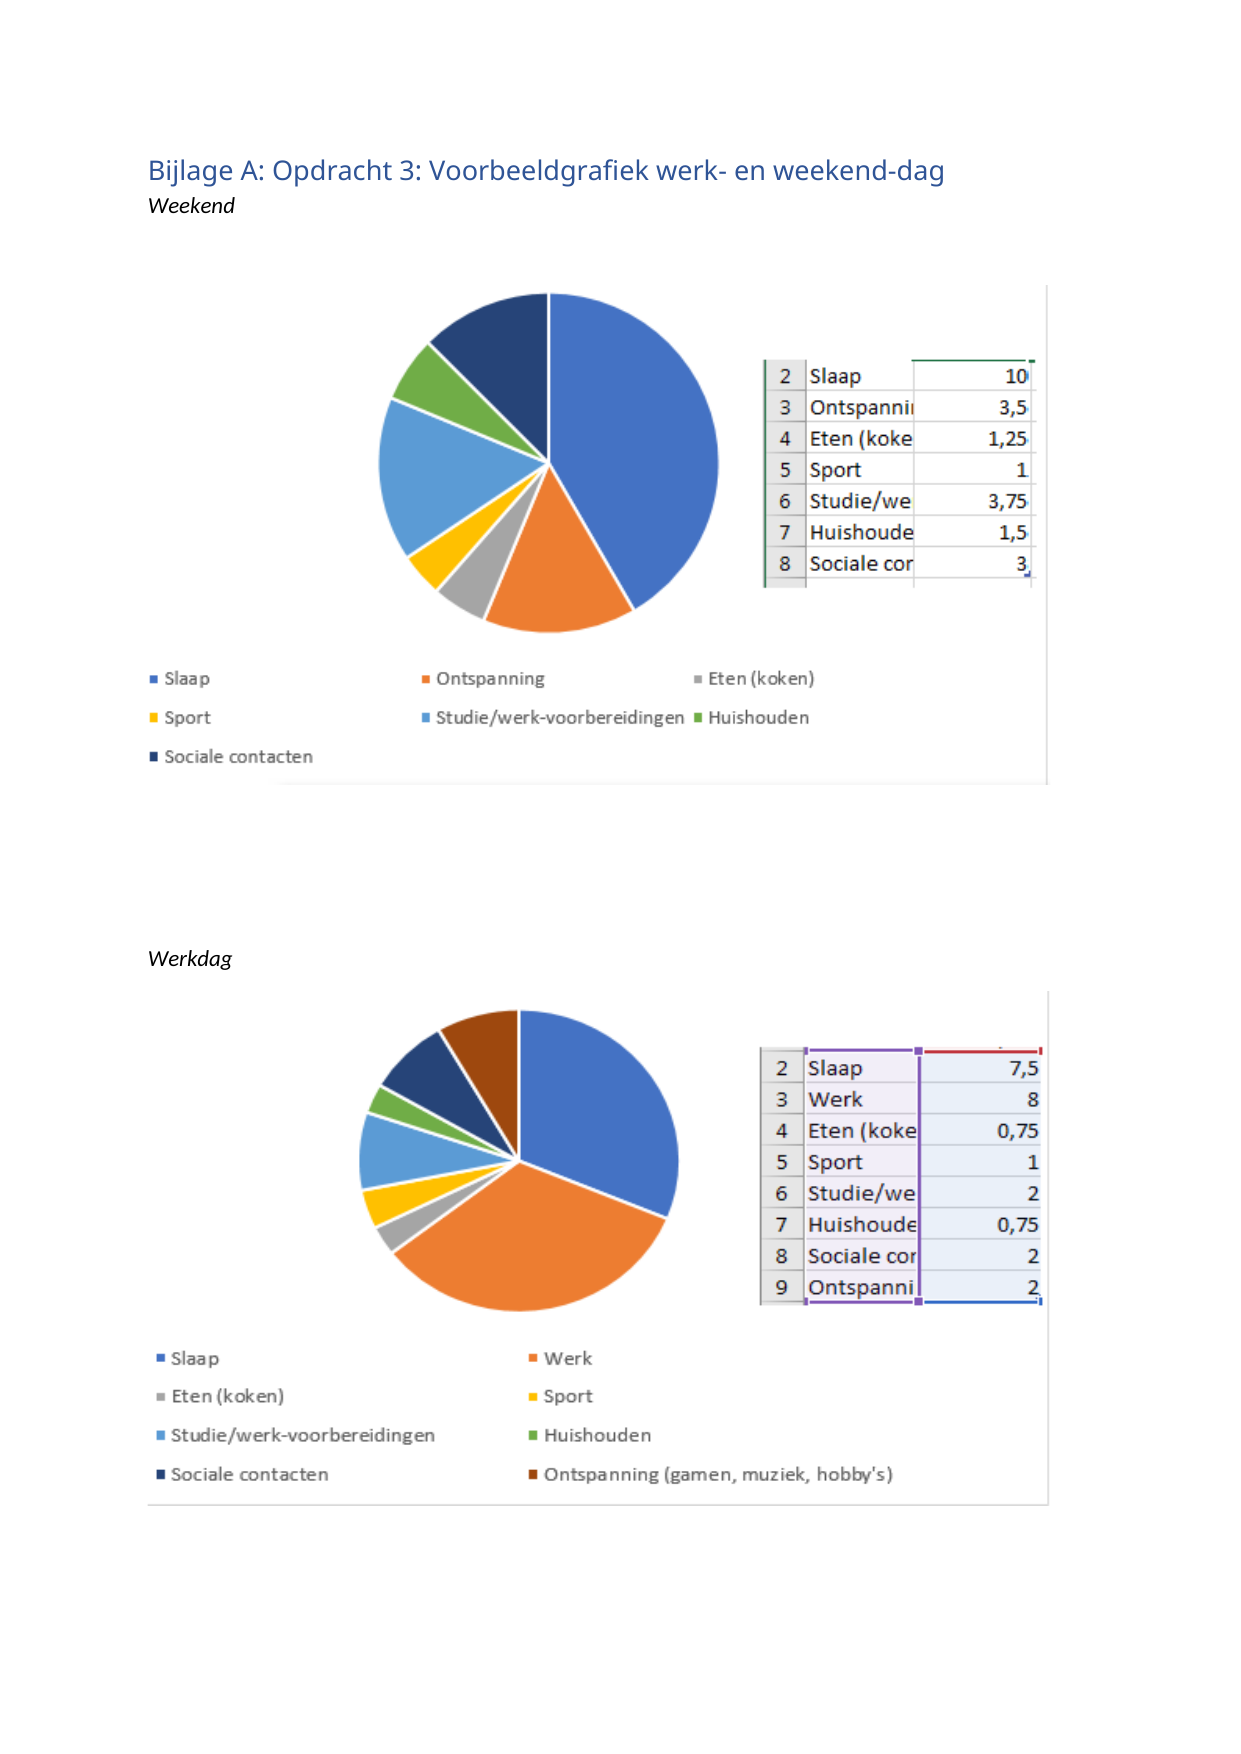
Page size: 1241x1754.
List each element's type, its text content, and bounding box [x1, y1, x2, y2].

picture [147, 991, 1051, 1506]
picture [147, 285, 1051, 785]
text Weekend [148, 192, 1093, 219]
text Werkdag [148, 944, 1093, 972]
subtitle Bijlage A: Opdracht 3: Voorbeeldgrafiek werk- en weekend-dag [148, 152, 1093, 189]
